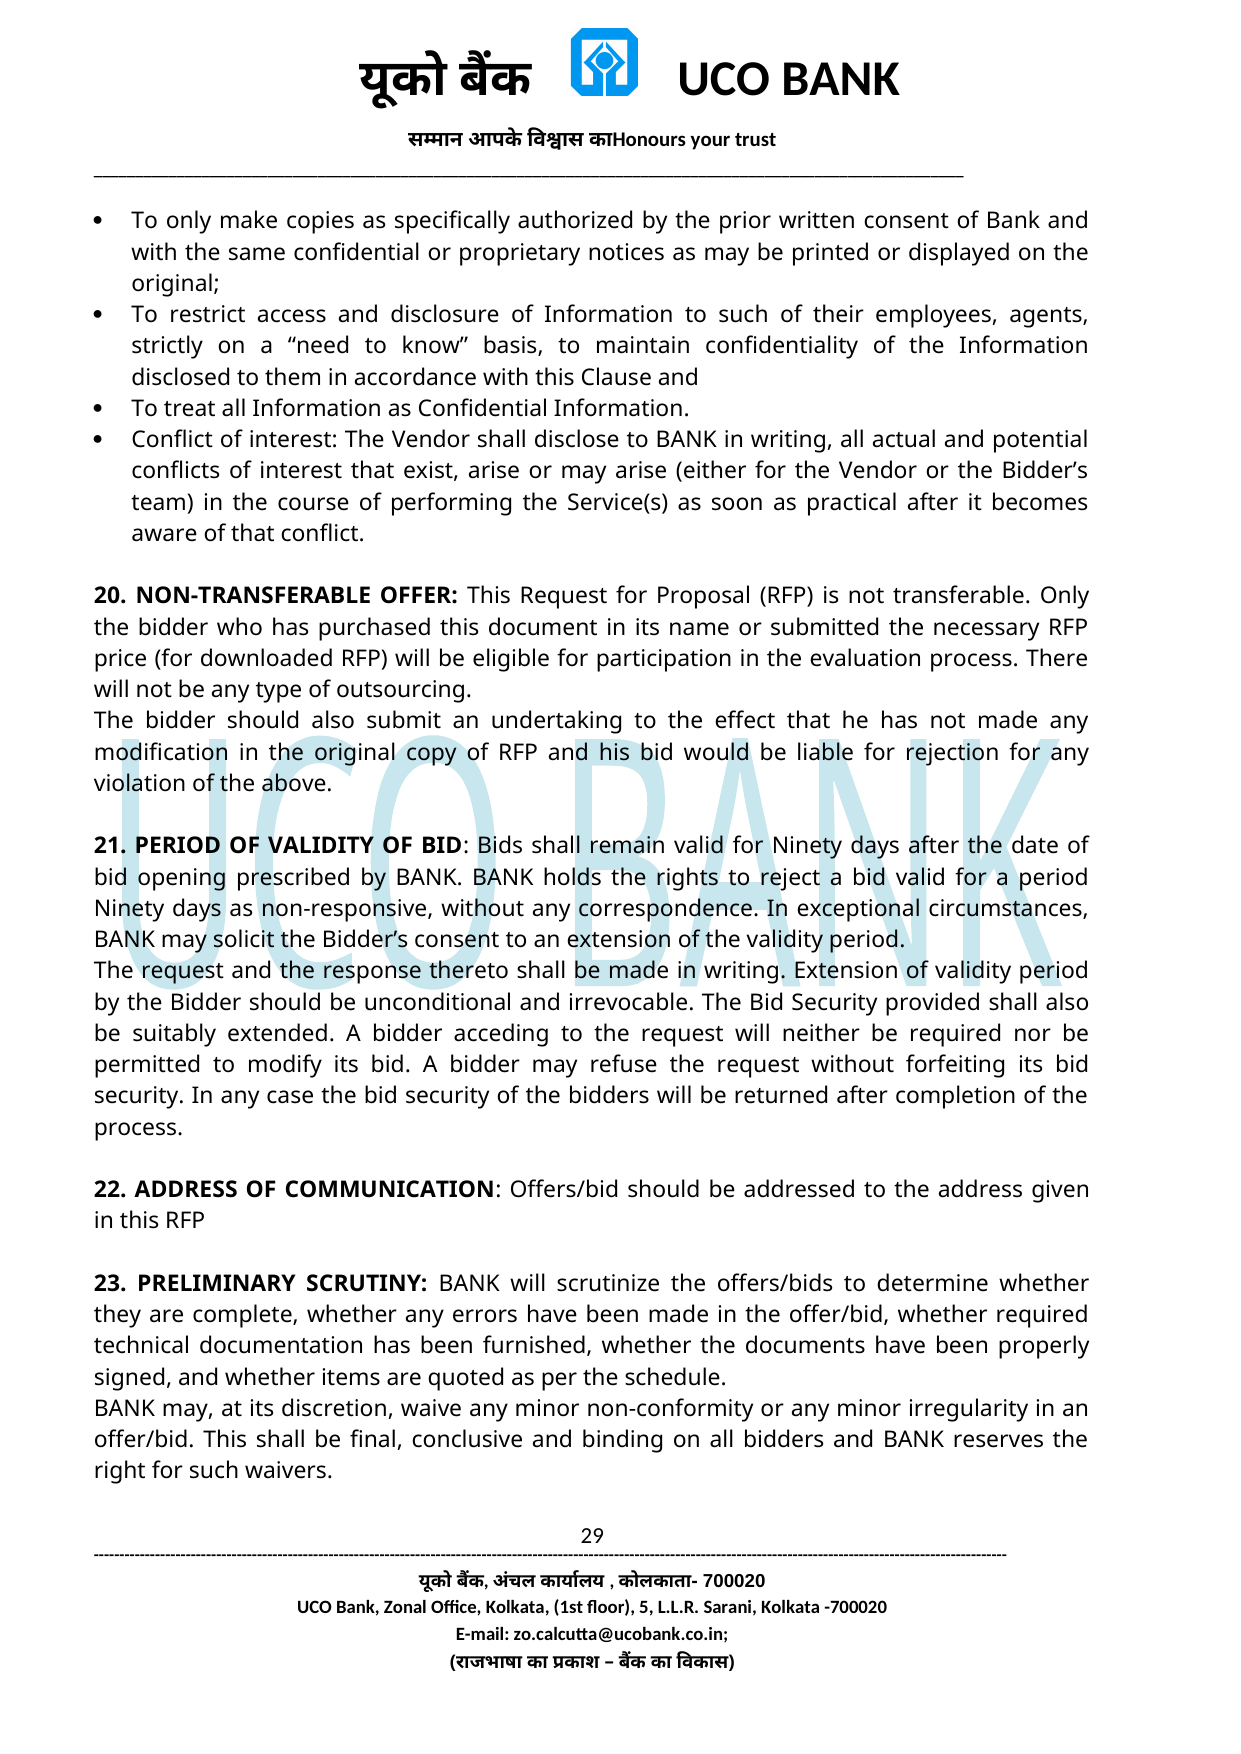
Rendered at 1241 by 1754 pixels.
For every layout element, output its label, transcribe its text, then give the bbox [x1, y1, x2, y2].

title To treat all Information as Confidential Information. [94, 392, 1090, 423]
title 22. ADDRESS OF COMMUNICATION: Offers/bid should be addressed to the address given in this RFP [94, 1173, 1090, 1236]
title To only make copies as specifically authorized by the prior written consent of Bank and with the same confidential or proprietary notices as may be printed or displayed on the original; [94, 204, 1090, 298]
title To restrict access and disclosure of Information to such of their employees, agents, strictly on a “need to know” basis, to maintain confidentiality of the Information disclosed to them in accordance with this Clause and [94, 298, 1090, 392]
title 21. PERIOD OF VALIDITY OF BID: Bids shall remain valid for Ninety days after the date of bid opening prescribed by BANK. BANK holds the rights to reject a bid valid for a period Ninety days as non-responsive, without any correspondence. In exceptional circumstances, BANK may solicit the Bidder’s consent to an extension of the validity period. [94, 829, 1090, 954]
title Conflict of interest: The Vendor shall disclose to BANK in writing, all actual and potential conflicts of interest that exist, arise or may arise (either for the Vendor or the Bidder’s team) in the course of performing the Service(s) as soon as practical after it becomes aware of that conflict. [94, 423, 1090, 548]
title BANK may, at its discretion, waive any minor non-conformity or any minor irregularity in an offer/bid. This shall be final, conclusive and binding on all bidders and BANK reserves the right for such waivers. [94, 1392, 1090, 1486]
title 23. PRELIMINARY SCRUTINY: BANK will scrutinize the offers/bids to determine whether they are complete, whether any errors have been made in the offer/bid, whether required technical documentation has been furnished, whether the documents have been properly signed, and whether items are quoted as per the schedule. [94, 1267, 1090, 1392]
title 20. NON-TRANSFERABLE OFFER: This Request for Proposal (RFP) is not transferable. Only the bidder who has purchased this document in its name or submitted the necessary RFP price (for downloaded RFP) will be eligible for participation in the evaluation process. There will not be any type of outsourcing. [94, 579, 1090, 704]
title The request and the response thereto shall be made in writing. Extension of validity period by the Bidder should be unconditional and irrevocable. The Bid Security provided shall also be suitably extended. A bidder acceding to the request will neither be required nor be permitted to modify its bid. A bidder may refuse the request without forfeiting its bid security. In any case the bid security of the bidders will be returned after completion of the process. [94, 954, 1090, 1142]
picture [570, 28, 638, 96]
title The bidder should also submit an undertaking to the effect that he has not made any modification in the original copy of RFP and his bid would be liable for rejection for any violation of the above. [94, 704, 1090, 798]
